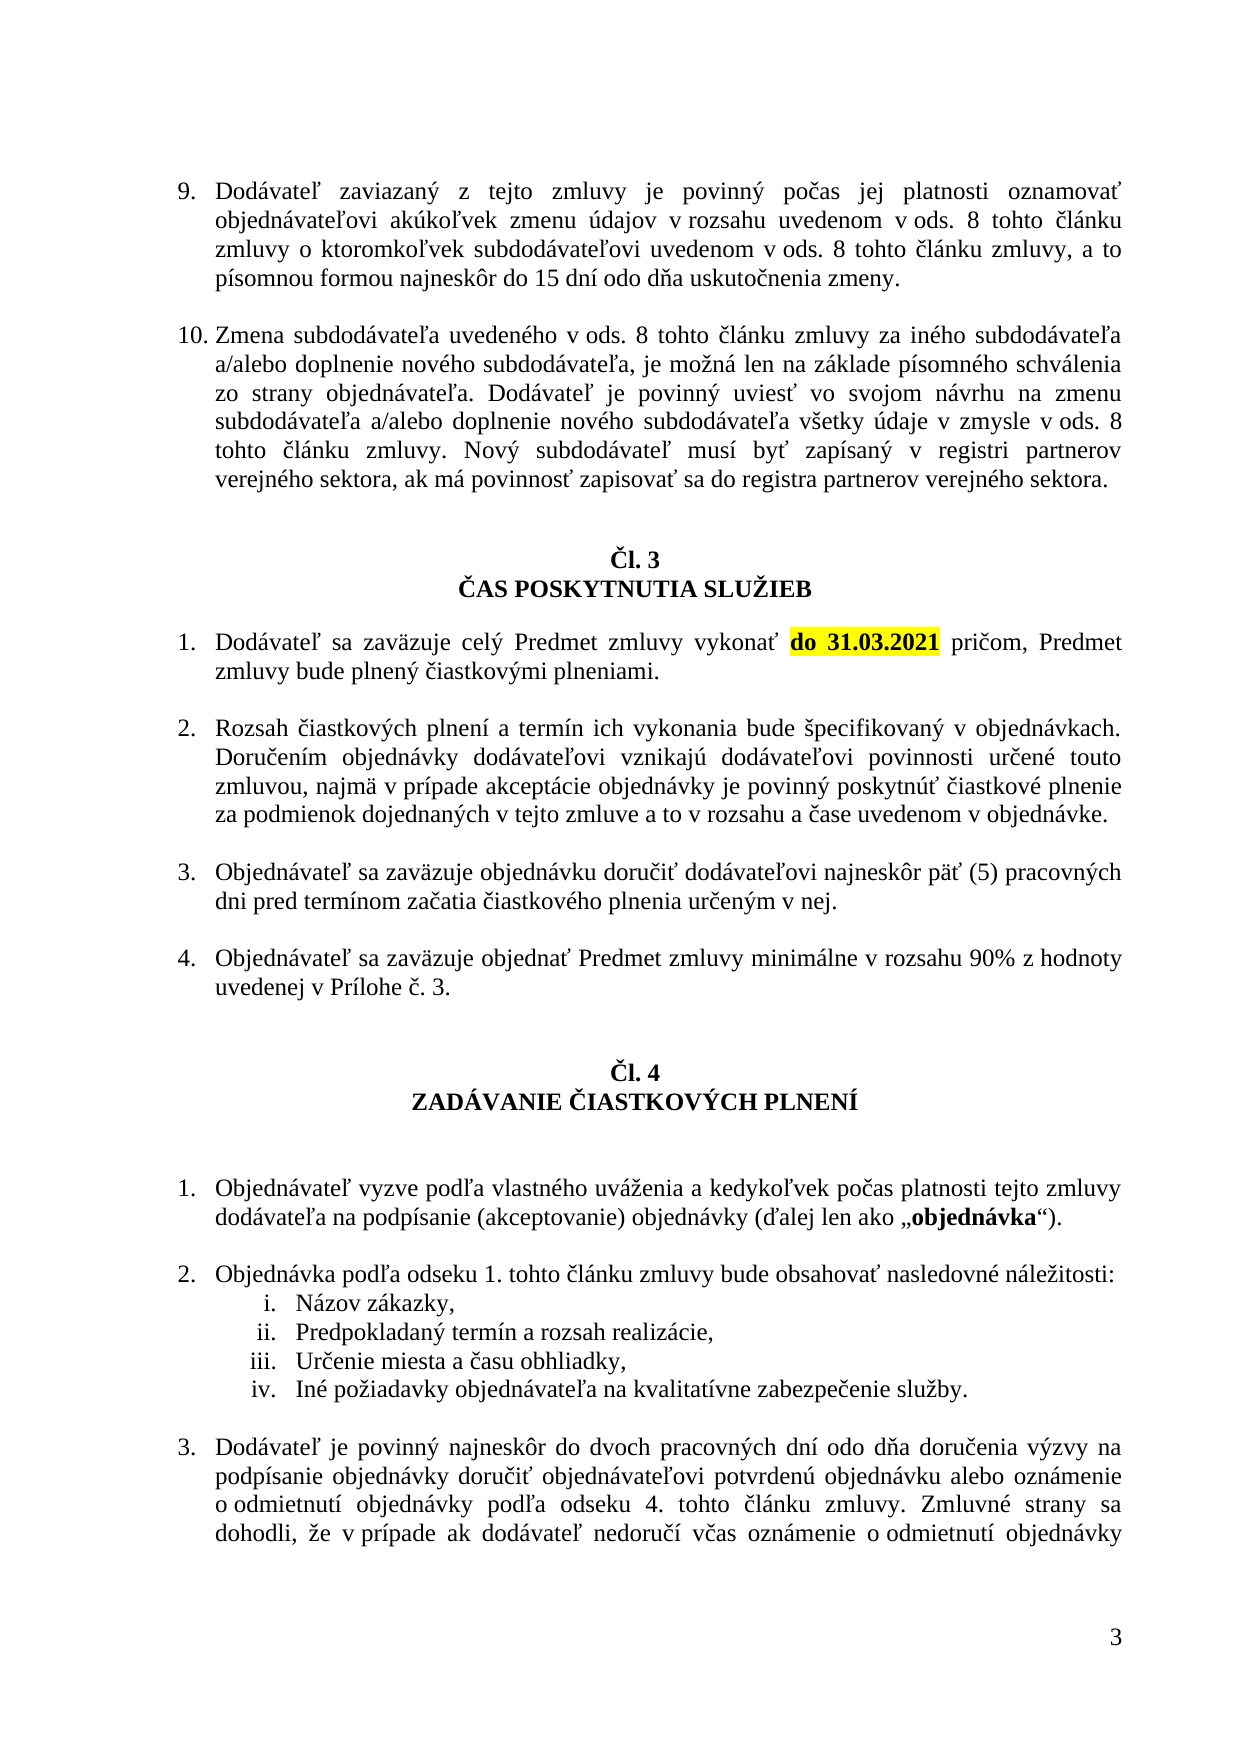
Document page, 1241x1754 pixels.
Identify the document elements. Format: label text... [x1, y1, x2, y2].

list Dodávateľ sa zaväzuje celý Predmet zmluvy vykonať do 31.03.2021 pričom, Predmet zmluvy bude plnený čiastkovými plneniami. [177, 627, 1122, 684]
text ČAS POSKYTNUTIA SLUŽIEB [148, 574, 1122, 603]
list Objednávateľ vyzve podľa vlastného uváženia a kedykoľvek počas platnosti tejto zmluvy dodávateľa na podpísanie (akceptovanie) objednávky (ďalej len ako „objednávka“). [177, 1173, 1122, 1231]
list Objednávateľ sa zaväzuje objednať Predmet zmluvy minimálne v rozsahu 90% z hodnoty uvedenej v Prílohe č. 3. [177, 943, 1122, 1001]
list Zmena subdodávateľa uvedeného v ods. 8 tohto článku zmluvy za iného subdodávateľa a/alebo doplnenie nového subdodávateľa, je možná len na základe písomného schválenia zo strany objednávateľa. Dodávateľ je povinný uviesť vo svojom návrhu na zmenu subdodávateľa a/alebo doplnenie nového subdodávateľa všetky údaje v zmysle v ods. 8 tohto článku zmluvy. Nový subdodávateľ musí byť zapísaný v registri partnerov verejného sektora, ak má povinnosť zapisovať sa do registra partnerov verejného sektora. [177, 320, 1122, 493]
text ZADÁVANIE ČIASTKOVÝCH PLNENÍ [148, 1087, 1122, 1116]
subtitle Čl. 3 [148, 546, 1122, 574]
list Určenie miesta a času obhliadky, [277, 1346, 1122, 1374]
list Objednávka podľa odseku 1. tohto článku zmluvy bude obsahovať nasledovné náležitosti: [177, 1259, 1122, 1288]
list Dodávateľ zaviazaný z tejto zmluvy je povinný počas jej platnosti oznamovať objednávateľovi akúkoľvek zmenu údajov v rozsahu uvedenom v ods. 8 tohto článku zmluvy o ktoromkoľvek subdodávateľovi uvedenom v ods. 8 tohto článku zmluvy, a to písomnou formou najneskôr do 15 dní odo dňa uskutočnenia zmeny. [177, 176, 1122, 291]
list Rozsah čiastkových plnení a termín ich vykonania bude špecifikovaný v objednávkach. Doručením objednávky dodávateľovi vznikajú dodávateľovi povinnosti určené touto zmluvou, najmä v prípade akceptácie objednávky je povinný poskytnúť čiastkové plnenie za podmienok dojednaných v tejto zmluve a to v rozsahu a čase uvedenom v objednávke. [177, 713, 1122, 828]
list Iné požiadavky objednávateľa na kvalitatívne zabezpečenie služby. [277, 1374, 1122, 1403]
list Objednávateľ sa zaväzuje objednávku doručiť dodávateľovi najneskôr päť (5) pracovných dni pred termínom začatia čiastkového plnenia určeným v nej. [177, 857, 1122, 914]
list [177, 1432, 1122, 1547]
text Čl. 4 [148, 1058, 1122, 1087]
list Predpokladaný termín a rozsah realizácie, [277, 1317, 1122, 1346]
list Názov zákazky, [277, 1288, 1122, 1317]
